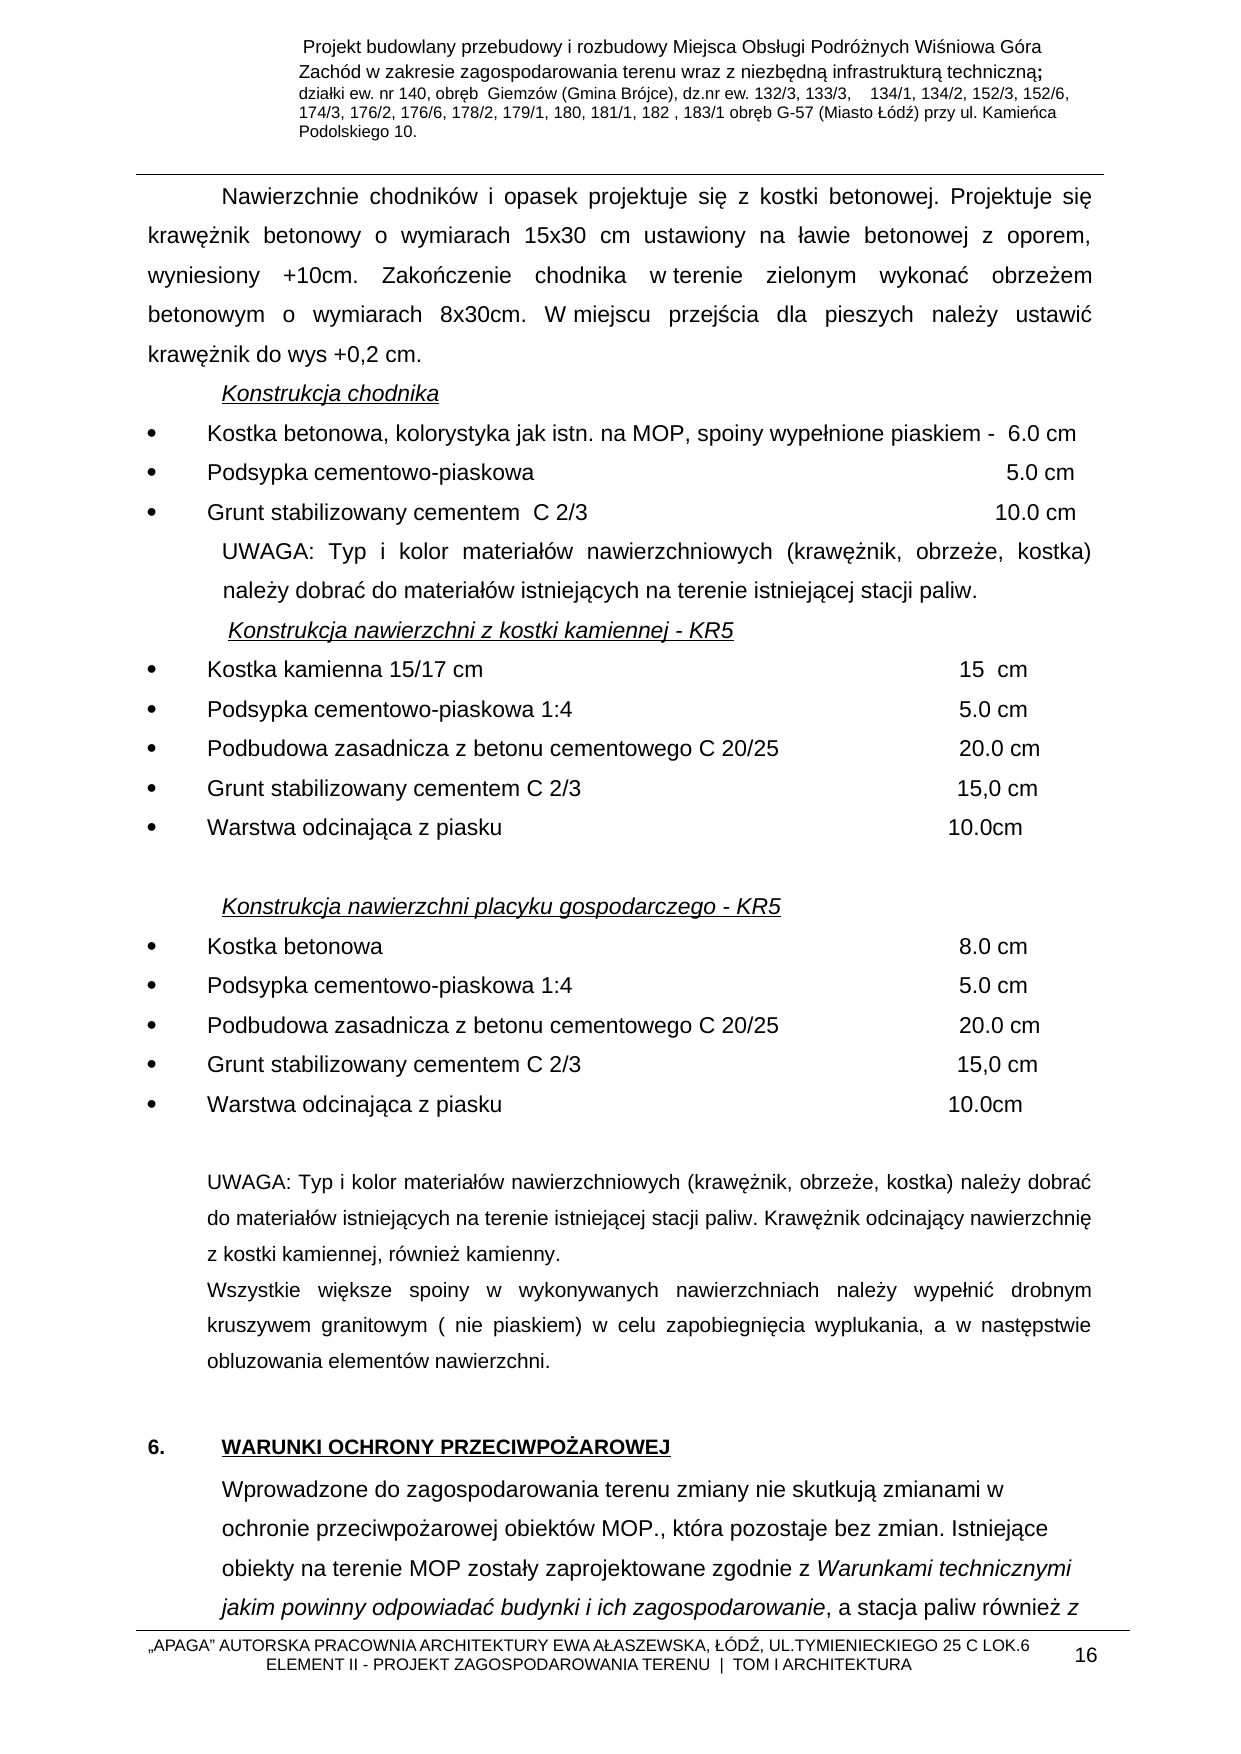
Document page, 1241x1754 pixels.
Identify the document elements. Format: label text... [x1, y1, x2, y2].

list UWAGA: Typ i kolor materiałów nawierzchniowych (krawężnik, obrzeże, kostka) należy dobrać do materiałów istniejących na terenie istniejącej stacji paliw. Krawężnik odcinający nawierzchnię z kostki kamiennej, również kamienny. [207, 1169, 1092, 1265]
list Podbudowa zasadnicza z betonu cementowego C 20/25 20.0 cm [148, 1012, 1092, 1038]
list Podbudowa zasadnicza z betonu cementowego C 20/25 20.0 cm [148, 735, 1092, 762]
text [222, 1476, 1092, 1621]
list Wszystkie większe spoiny w wykonywanych nawierzchniach należy wypełnić drobnym kruszywem granitowym ( nie piaskiem) w celu zapobiegnięcia wyplukania, a w następstwie obluzowania elementów nawierzchni. [207, 1277, 1092, 1373]
list Grunt stabilizowany cementem C 2/3 10.0 cm [148, 498, 1092, 525]
list Nawierzchnie chodników i opasek projektuje się z kostki betonowej. Projektuje się krawężnik betonowy o wymiarach 15x30 cm ustawiony na ławie betonowej z oporem, wyniesiony +10cm. Zakończenie chodnika w terenie zielonym wykonać obrzeżem betonowym o wymiarach 8x30cm. W miejscu przejścia dla pieszych należy ustawić krawężnik do wys +0,2 cm. [148, 183, 1092, 367]
list Warstwa odcinająca z piasku 10.0cm [148, 1091, 1092, 1117]
list Podsypka cementowo-piaskowa 1:4 5.0 cm [148, 972, 1092, 998]
list UWAGA: Typ i kolor materiałów nawierzchniowych (krawężnik, obrzeże, kostka) należy dobrać do materiałów istniejących na terenie istniejącej stacji paliw. [222, 538, 1092, 604]
list Grunt stabilizowany cementem C 2/3 15,0 cm [148, 775, 1092, 801]
list Konstrukcja nawierzchni placyku gospodarczego - KR5 [222, 893, 1092, 919]
list Kostka kamienna 15/17 cm 15 cm [148, 656, 1092, 683]
list Kostka betonowa 8.0 cm [148, 933, 1092, 959]
subtitle 6. WARUNKI OCHRONY PRZECIWPOŻAROWEJ [148, 1435, 1092, 1459]
list Grunt stabilizowany cementem C 2/3 15,0 cm [148, 1051, 1092, 1077]
list Warstwa odcinająca z piasku 10.0cm [148, 814, 1092, 841]
list Podsypka cementowo-piaskowa 5.0 cm [148, 459, 1092, 485]
list Konstrukcja nawierzchni z kostki kamiennej - KR5 [222, 617, 1092, 643]
list Podsypka cementowo-piaskowa 1:4 5.0 cm [148, 696, 1092, 722]
list Kostka betonowa, kolorystyka jak istn. na MOP, spoiny wypełnione piaskiem - 6.0 cm [148, 419, 1092, 446]
list Konstrukcja chodnika [148, 380, 1092, 406]
